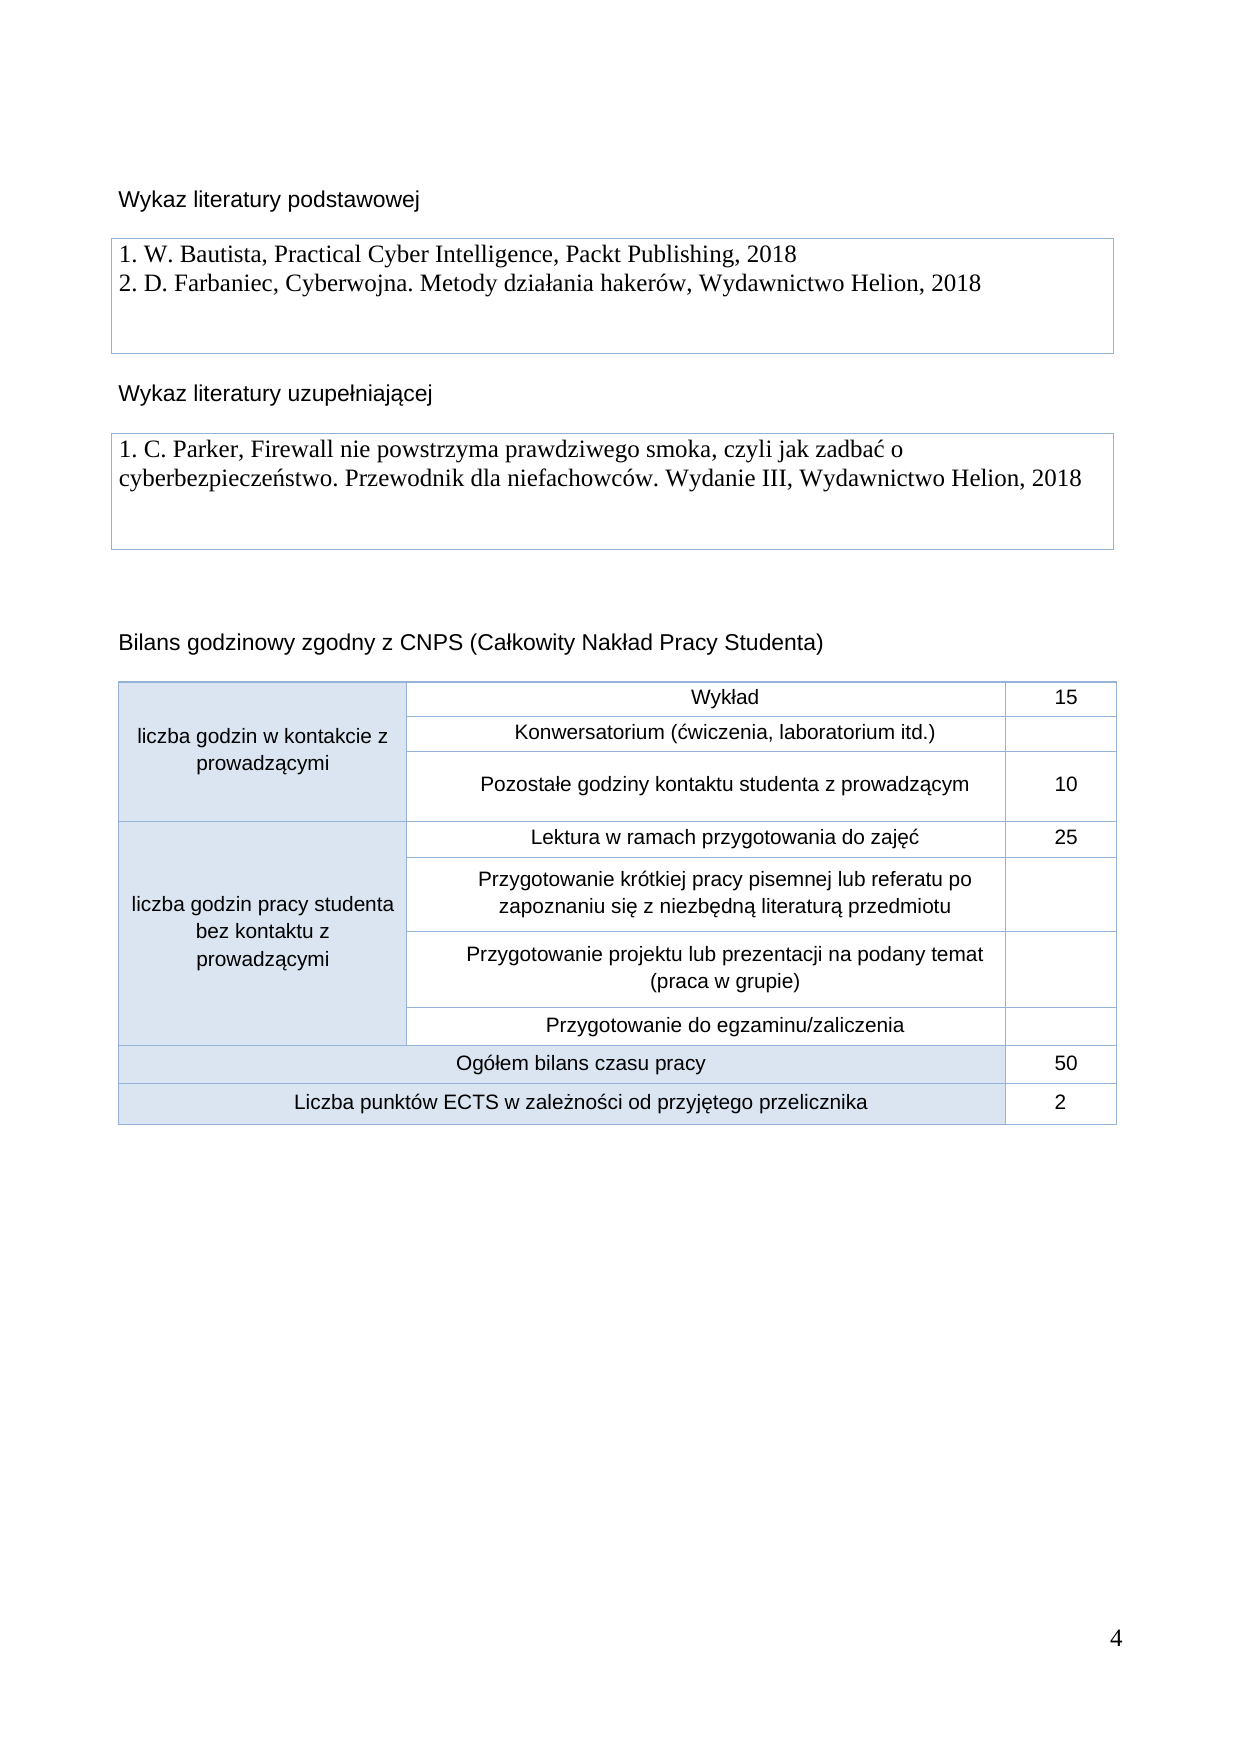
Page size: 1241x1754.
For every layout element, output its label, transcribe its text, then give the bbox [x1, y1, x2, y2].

table_cell Konwersatorium (ćwiczenia, laboratorium itd.) [407, 717, 1005, 751]
text Bilans godzinowy zgodny z CNPS (Całkowity Nakład Pracy Studenta) [118, 629, 1122, 655]
table_cell Przygotowanie projektu lub prezentacji na podany temat (praca w grupie) [407, 932, 1005, 1007]
table_cell [1006, 717, 1116, 751]
table_cell Lektura w ramach przygotowania do zajęć [407, 822, 1005, 857]
table_cell [1006, 932, 1116, 1007]
table_cell 50 [1006, 1046, 1116, 1083]
table_cell [1006, 1008, 1116, 1045]
table_cell Przygotowanie krótkiej pracy pisemnej lub referatu po zapoznaniu się z niezbędną literaturą przedmiotu [407, 858, 1005, 931]
table_header Wykład [407, 683, 1005, 716]
text Wykaz literatury uzupełniającej [118, 380, 1122, 406]
table_cell Pozostałe godziny kontaktu studenta z prowadzącym [407, 752, 1005, 821]
table_cell 25 [1006, 822, 1116, 857]
table_header 1. W. Bautista, Practical Cyber Intelligence, Packt Publishing, 2018 2. D. Farbaniec, Cyberwojna. Metody działania hakerów, Wydawnictwo Helion, 2018 [112, 239, 1113, 353]
table_cell Przygotowanie do egzaminu/zaliczenia [407, 1008, 1005, 1045]
table_header 1. C. Parker, Firewall nie powstrzyma prawdziwego smoka, czyli jak zadbać o cyberbezpieczeństwo. Przewodnik dla niefachowców. Wydanie III, Wydawnictwo Helion, 2018 [112, 434, 1113, 549]
table_cell Liczba punktów ECTS w zależności od przyjętego przelicznika [119, 1084, 1005, 1124]
table_header 15 [1006, 683, 1116, 716]
table_cell 10 [1006, 752, 1116, 821]
table_cell liczba godzin pracy studenta bez kontaktu z prowadzącymi [119, 822, 406, 1045]
table_cell Ogółem bilans czasu pracy [119, 1046, 1005, 1083]
table_header liczba godzin w kontakcie z prowadzącymi [119, 683, 406, 821]
table_cell [1006, 858, 1116, 931]
table_cell 2 [1006, 1084, 1116, 1124]
text Wykaz literatury podstawowej [118, 186, 1122, 212]
